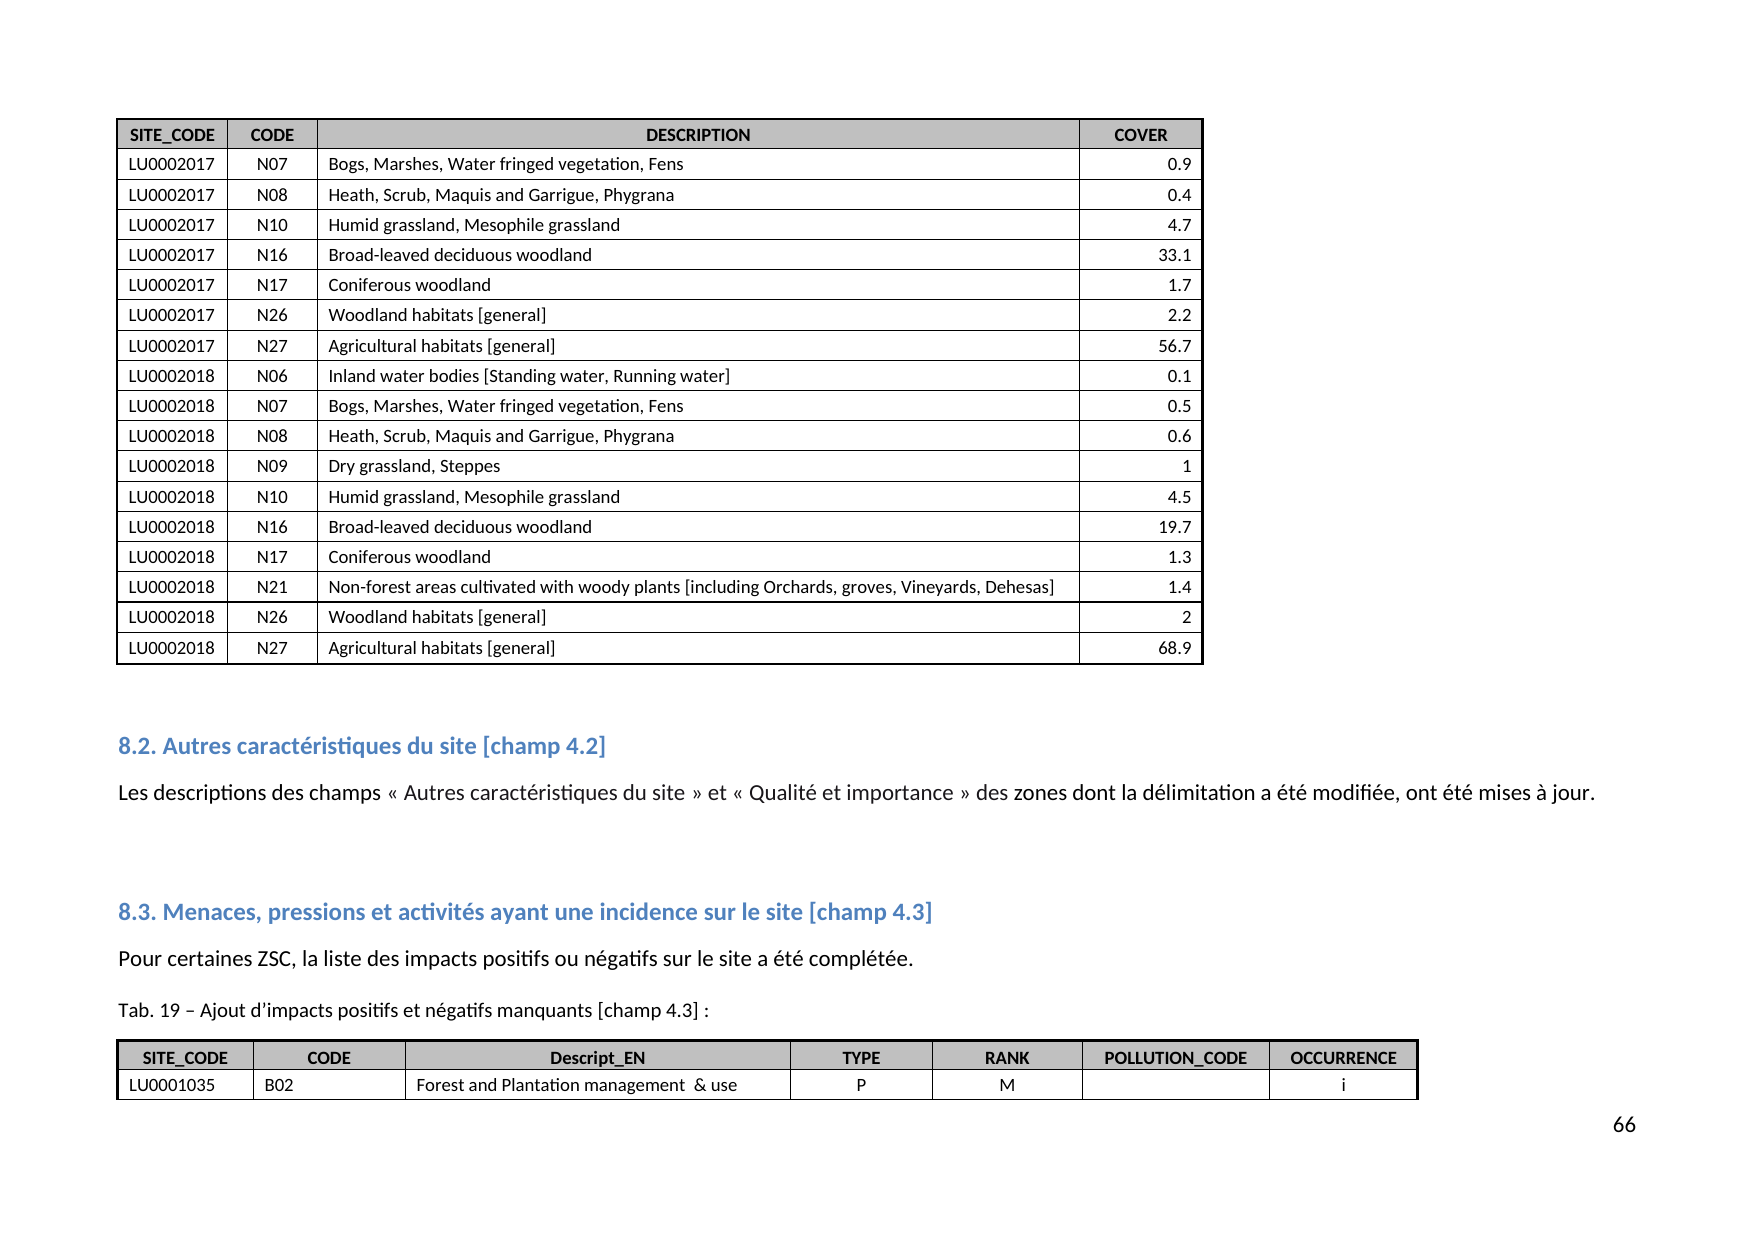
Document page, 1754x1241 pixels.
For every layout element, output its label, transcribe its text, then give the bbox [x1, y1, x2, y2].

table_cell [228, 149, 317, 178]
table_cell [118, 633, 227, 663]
text Tab. 19 – Ajout d’impacts positifs et négatifs manquants [champ 4.3] : [118, 997, 1636, 1022]
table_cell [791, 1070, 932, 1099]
text Pour certaines ZSC, la liste des impacts positifs ou négatifs sur le site a été complétée. [118, 944, 1636, 972]
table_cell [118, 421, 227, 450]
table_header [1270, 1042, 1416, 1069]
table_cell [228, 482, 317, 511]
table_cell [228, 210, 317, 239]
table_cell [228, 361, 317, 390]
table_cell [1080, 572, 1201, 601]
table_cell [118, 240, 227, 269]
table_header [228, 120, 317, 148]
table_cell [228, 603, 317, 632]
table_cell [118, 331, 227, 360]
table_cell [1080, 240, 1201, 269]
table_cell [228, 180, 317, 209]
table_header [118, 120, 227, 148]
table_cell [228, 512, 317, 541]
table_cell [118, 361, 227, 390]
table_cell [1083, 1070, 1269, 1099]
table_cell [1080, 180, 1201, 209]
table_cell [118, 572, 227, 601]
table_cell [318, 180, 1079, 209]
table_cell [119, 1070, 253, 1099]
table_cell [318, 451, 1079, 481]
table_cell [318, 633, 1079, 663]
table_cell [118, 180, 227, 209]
text Les descriptions des champs « Autres caractéristiques du site » et « Qualité et importance » des zones dont la délimitation a été modifiée, ont été mises à jour. [118, 778, 1636, 806]
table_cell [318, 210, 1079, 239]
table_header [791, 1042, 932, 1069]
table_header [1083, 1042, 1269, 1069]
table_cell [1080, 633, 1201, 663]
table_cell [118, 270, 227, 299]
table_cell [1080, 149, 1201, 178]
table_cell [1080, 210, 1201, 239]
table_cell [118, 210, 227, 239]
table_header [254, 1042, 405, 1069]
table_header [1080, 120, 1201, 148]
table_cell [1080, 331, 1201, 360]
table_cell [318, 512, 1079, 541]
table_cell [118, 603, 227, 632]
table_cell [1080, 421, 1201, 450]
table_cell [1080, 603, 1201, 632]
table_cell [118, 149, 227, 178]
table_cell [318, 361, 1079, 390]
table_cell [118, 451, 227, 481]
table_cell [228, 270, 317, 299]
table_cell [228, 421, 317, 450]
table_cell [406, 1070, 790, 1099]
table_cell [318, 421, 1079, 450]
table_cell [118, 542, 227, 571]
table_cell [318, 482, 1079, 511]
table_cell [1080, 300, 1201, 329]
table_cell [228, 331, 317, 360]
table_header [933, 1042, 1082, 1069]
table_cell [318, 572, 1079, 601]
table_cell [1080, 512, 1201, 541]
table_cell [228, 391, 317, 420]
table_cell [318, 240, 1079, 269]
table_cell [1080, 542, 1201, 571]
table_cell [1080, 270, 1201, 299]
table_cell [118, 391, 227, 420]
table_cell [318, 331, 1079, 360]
subtitle 8.3. Menaces, pressions et activités ayant une incidence sur le site [champ 4.3] [118, 897, 1636, 927]
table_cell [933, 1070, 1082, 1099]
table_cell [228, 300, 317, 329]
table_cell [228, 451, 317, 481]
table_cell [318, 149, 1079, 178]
subtitle 8.2. Autres caractéristiques du site [champ 4.2] [118, 731, 1636, 761]
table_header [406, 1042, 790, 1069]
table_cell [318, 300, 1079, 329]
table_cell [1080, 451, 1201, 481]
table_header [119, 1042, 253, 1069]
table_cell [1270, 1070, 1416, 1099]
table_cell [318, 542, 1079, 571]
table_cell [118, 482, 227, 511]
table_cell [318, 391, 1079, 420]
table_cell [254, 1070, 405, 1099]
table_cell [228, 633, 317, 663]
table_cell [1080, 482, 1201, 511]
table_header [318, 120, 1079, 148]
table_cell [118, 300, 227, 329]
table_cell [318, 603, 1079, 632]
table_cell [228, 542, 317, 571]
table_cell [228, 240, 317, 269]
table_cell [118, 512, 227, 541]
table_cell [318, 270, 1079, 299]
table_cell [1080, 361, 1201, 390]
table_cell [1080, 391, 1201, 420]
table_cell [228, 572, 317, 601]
